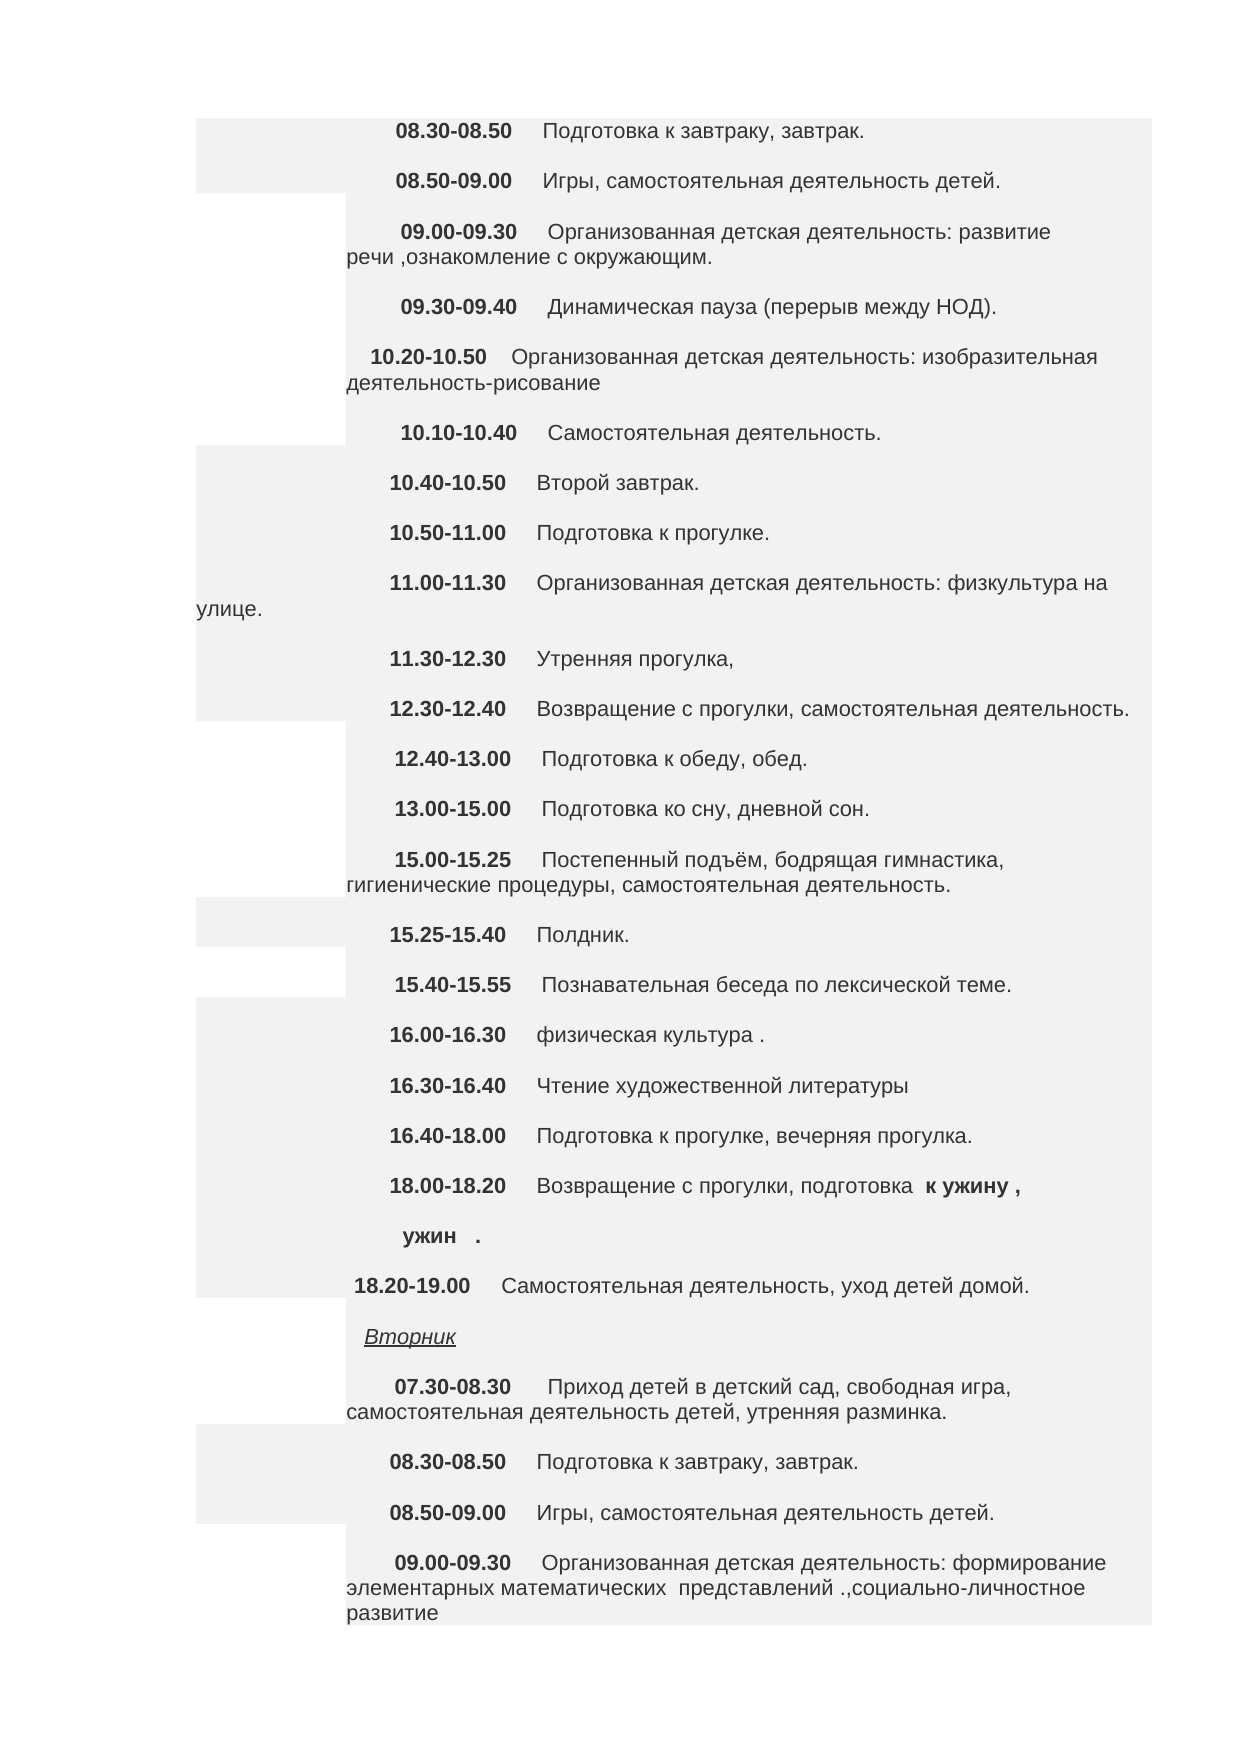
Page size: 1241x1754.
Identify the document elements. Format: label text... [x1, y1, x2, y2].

text 08.50-09.00 Игры, самостоятельная деятельность детей. [196, 1499, 1152, 1524]
text 12.40-13.00 Подготовка к обеду, обед. [346, 746, 1152, 771]
text 08.30-08.50 Подготовка к завтраку, завтрак. [196, 118, 1152, 143]
text 10.50-11.00 Подготовка к прогулке. [196, 520, 1152, 545]
text 13.00-15.00 Подготовка ко сну, дневной сон. [346, 796, 1152, 821]
text 07.30-08.30 Приход детей в детский сад, свободная игра, самостоятельная деятельность детей, утренняя разминка. [346, 1374, 1152, 1424]
text ужин . [196, 1223, 1152, 1248]
text Вторник [346, 1323, 1152, 1349]
text 16.40-18.00 Подготовка к прогулке, вечерняя прогулка. [196, 1123, 1152, 1148]
text 08.30-08.50 Подготовка к завтраку, завтрак. [196, 1449, 1152, 1474]
text 09.00-09.30 Организованная детская деятельность: развитие речи ,ознакомление с окружающим. [346, 218, 1152, 269]
text 18.00-18.20 Возвращение с прогулки, подготовка к ужину , [196, 1173, 1152, 1198]
text 08.50-09.00 Игры, самостоятельная деятельность детей. [196, 168, 1152, 193]
text 10.40-10.50 Второй завтрак. [196, 470, 1152, 495]
text 11.30-12.30 Утренняя прогулка, [196, 646, 1152, 671]
text 09.00-09.30 Организованная детская деятельность: формирование элементарных математических представлений .,социально-личностное развитие [346, 1549, 1152, 1625]
text 11.00-11.30 Организованная детская деятельность: физкультура на улице. [196, 570, 1152, 621]
text 15.25-15.40 Полдник. [196, 922, 1152, 947]
text 16.30-16.40 Чтение художественной литературы [196, 1072, 1152, 1098]
text 15.40-15.55 Познавательная беседа по лексической теме. [346, 972, 1152, 997]
text 16.00-16.30 физическая культура . [196, 1022, 1152, 1047]
text 15.00-15.25 Постепенный подъём, бодрящая гимнастика, гигиенические процедуры, самостоятельная деятельность. [346, 846, 1152, 897]
text 10.10-10.40 Самостоятельная деятельность. [346, 419, 1152, 445]
text 10.20-10.50 Организованная детская деятельность: изобразительная деятельность-рисование [346, 344, 1152, 394]
text 12.30-12.40 Возвращение с прогулки, самостоятельная деятельность. [196, 696, 1152, 721]
text 09.30-09.40 Динамическая пауза (перерыв между НОД). [346, 294, 1152, 319]
text 18.20-19.00 Самостоятельная деятельность, уход детей домой. [196, 1273, 1152, 1298]
